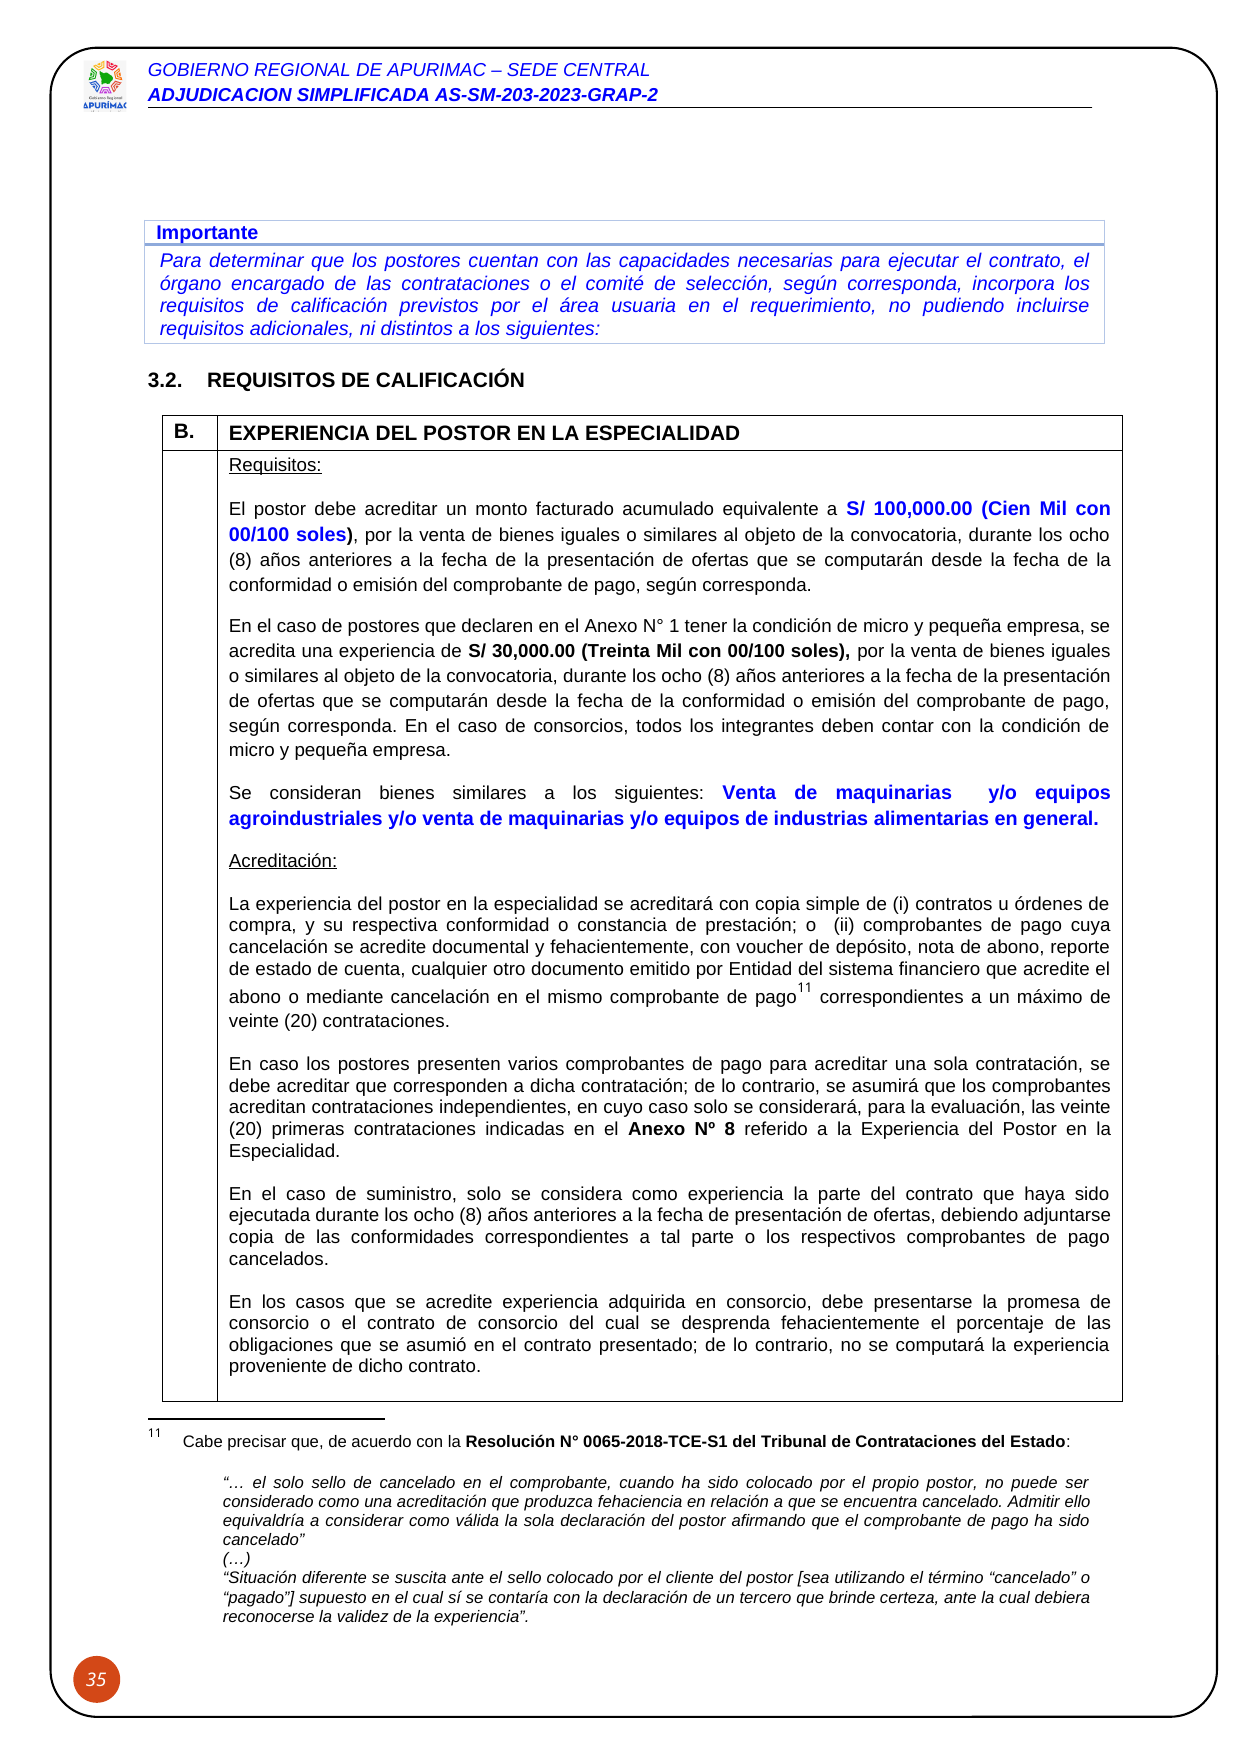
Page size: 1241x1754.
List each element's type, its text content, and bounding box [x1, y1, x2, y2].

table_header B. [163, 416, 217, 450]
table_header Importante [145, 221, 1104, 243]
table_header EXPERIENCIA DEL POSTOR EN LA ESPECIALIDAD [218, 416, 1122, 450]
picture [82, 60, 127, 111]
table_cell Para determinar que los postores cuentan con las capacidades necesarias para ejecutar el contrato, el órgano encargado de las contrataciones o el comité de selección, según corresponda, incorpora los requisitos de calificación previstos por el área usuaria en el requerimiento, no pudiendo incluirse requisitos adicionales, ni distintos a los siguientes: [145, 246, 1104, 342]
list REQUISITOS DE CALIFICACIÓN [148, 367, 1092, 391]
table_cell [163, 451, 217, 1401]
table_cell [218, 451, 1122, 1401]
